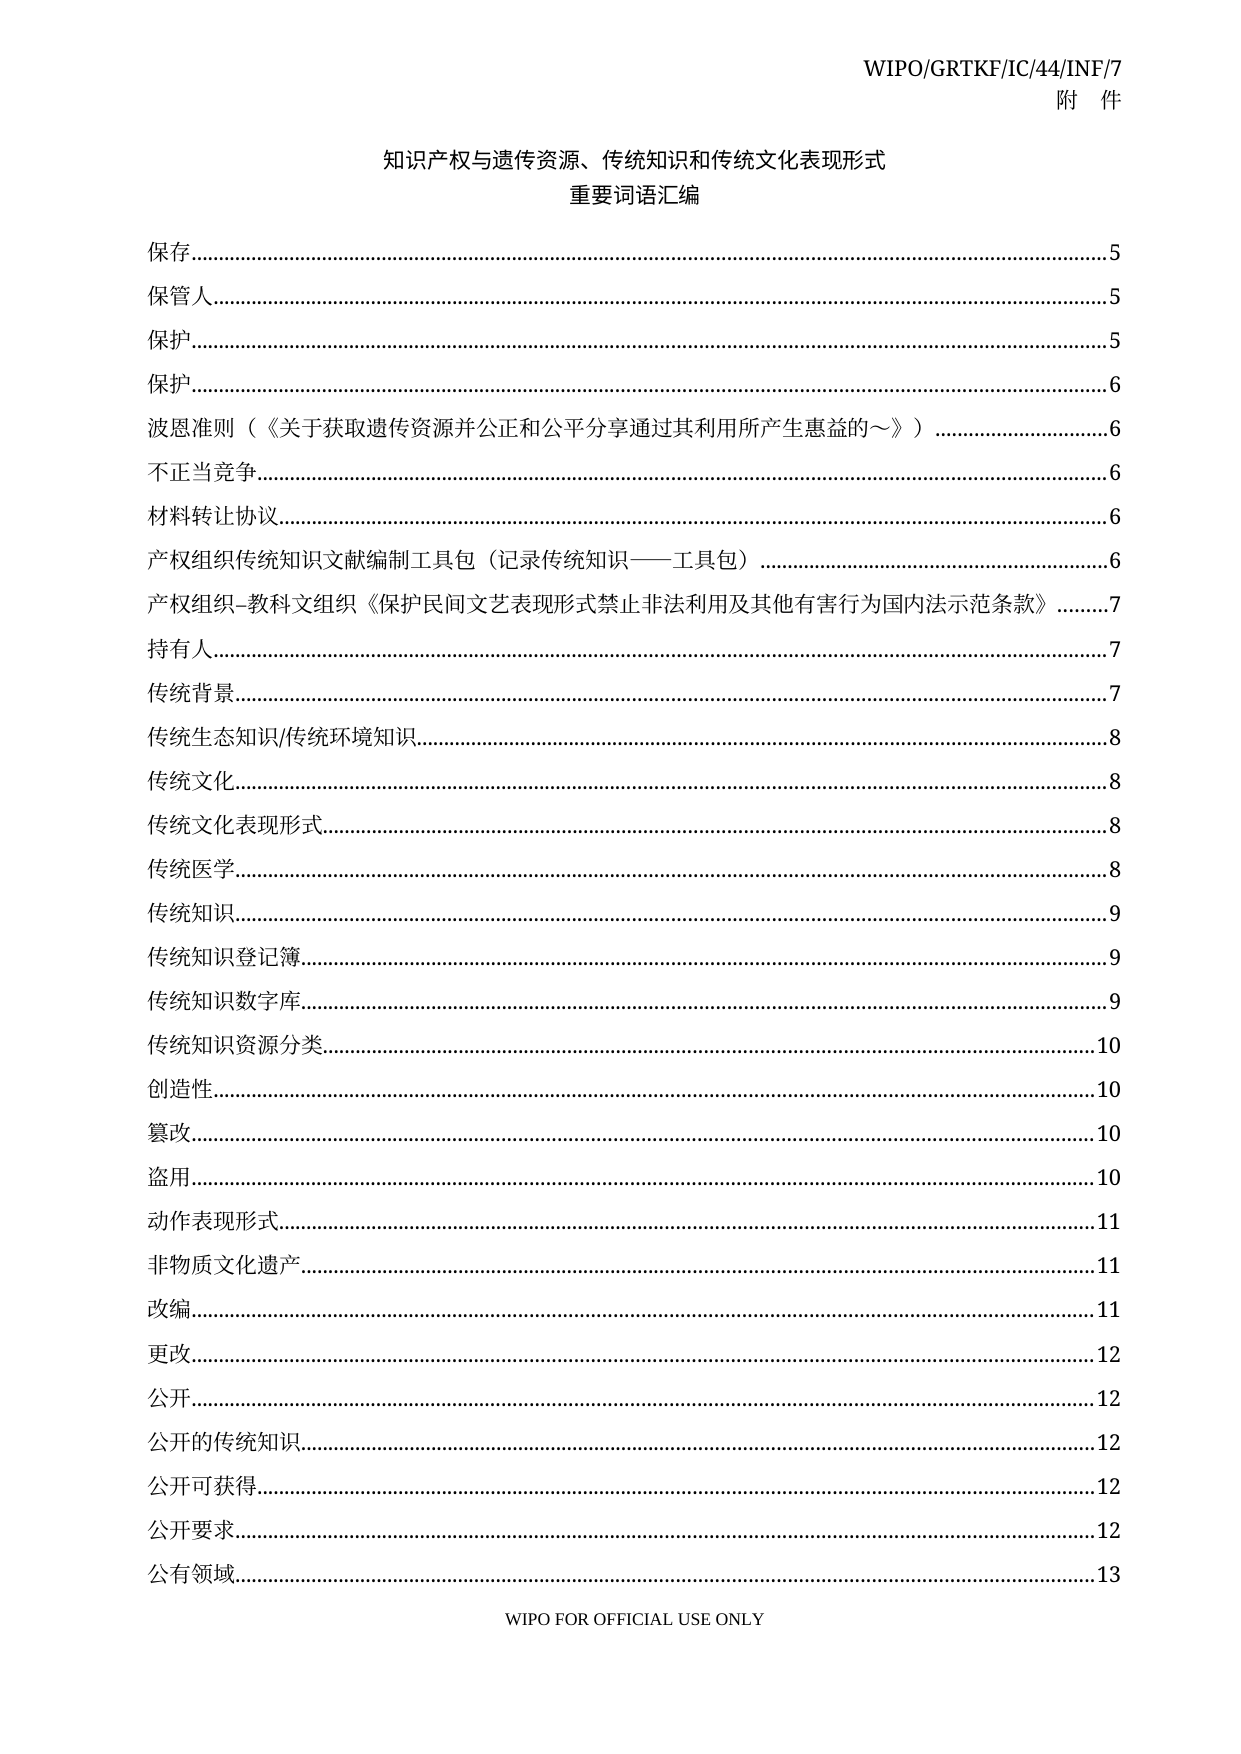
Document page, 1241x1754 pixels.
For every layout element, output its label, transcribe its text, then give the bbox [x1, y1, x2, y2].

text 传统知识资源分类 10 [148, 1028, 1122, 1060]
text 公有领域 13 [148, 1557, 1122, 1589]
text 知识产权与遗传资源、传统知识和传统文化表现形式 重要词语汇编 [148, 139, 1122, 210]
text 非物质文化遗产 11 [148, 1249, 1122, 1280]
text 公开要求 12 [148, 1513, 1122, 1544]
text 传统背景 7 [148, 676, 1122, 707]
text 保管人 5 [148, 279, 1122, 311]
text 产权组织传统知识文献编制工具包（记录传统知识——工具包） 6 [148, 544, 1122, 575]
text 传统文化表现形式 8 [148, 808, 1122, 839]
text 公开 12 [148, 1381, 1122, 1412]
text 传统知识数字库 9 [148, 984, 1122, 1016]
text 篡改 10 [148, 1116, 1122, 1148]
text 产权组织–教科文组织《保护民间文艺表现形式禁止非法利用及其他有害行为国内法示范条款》 7 [148, 588, 1122, 619]
text 持有人 7 [148, 632, 1122, 663]
text 波恩准则（《关于获取遗传资源并公正和公平分享通过其利用所产生惠益的～》） 6 [148, 411, 1122, 443]
text 传统知识登记簿 9 [148, 940, 1122, 972]
text 保存 5 [148, 235, 1122, 267]
text 不正当竞争 6 [148, 456, 1122, 487]
text 保护 6 [148, 367, 1122, 399]
text 传统医学 8 [148, 852, 1122, 884]
text 传统文化 8 [148, 764, 1122, 796]
text 改编 11 [148, 1293, 1122, 1324]
text 公开可获得 12 [148, 1469, 1122, 1501]
text 动作表现形式 11 [148, 1204, 1122, 1236]
text 传统知识 9 [148, 896, 1122, 928]
text 更改 12 [148, 1337, 1122, 1368]
text 创造性 10 [148, 1072, 1122, 1104]
text 保护 5 [148, 323, 1122, 355]
text 传统生态知识/传统环境知识 8 [148, 720, 1122, 751]
text 材料转让协议 6 [148, 499, 1122, 531]
text 公开的传统知识 12 [148, 1425, 1122, 1456]
text 盗用 10 [148, 1161, 1122, 1192]
